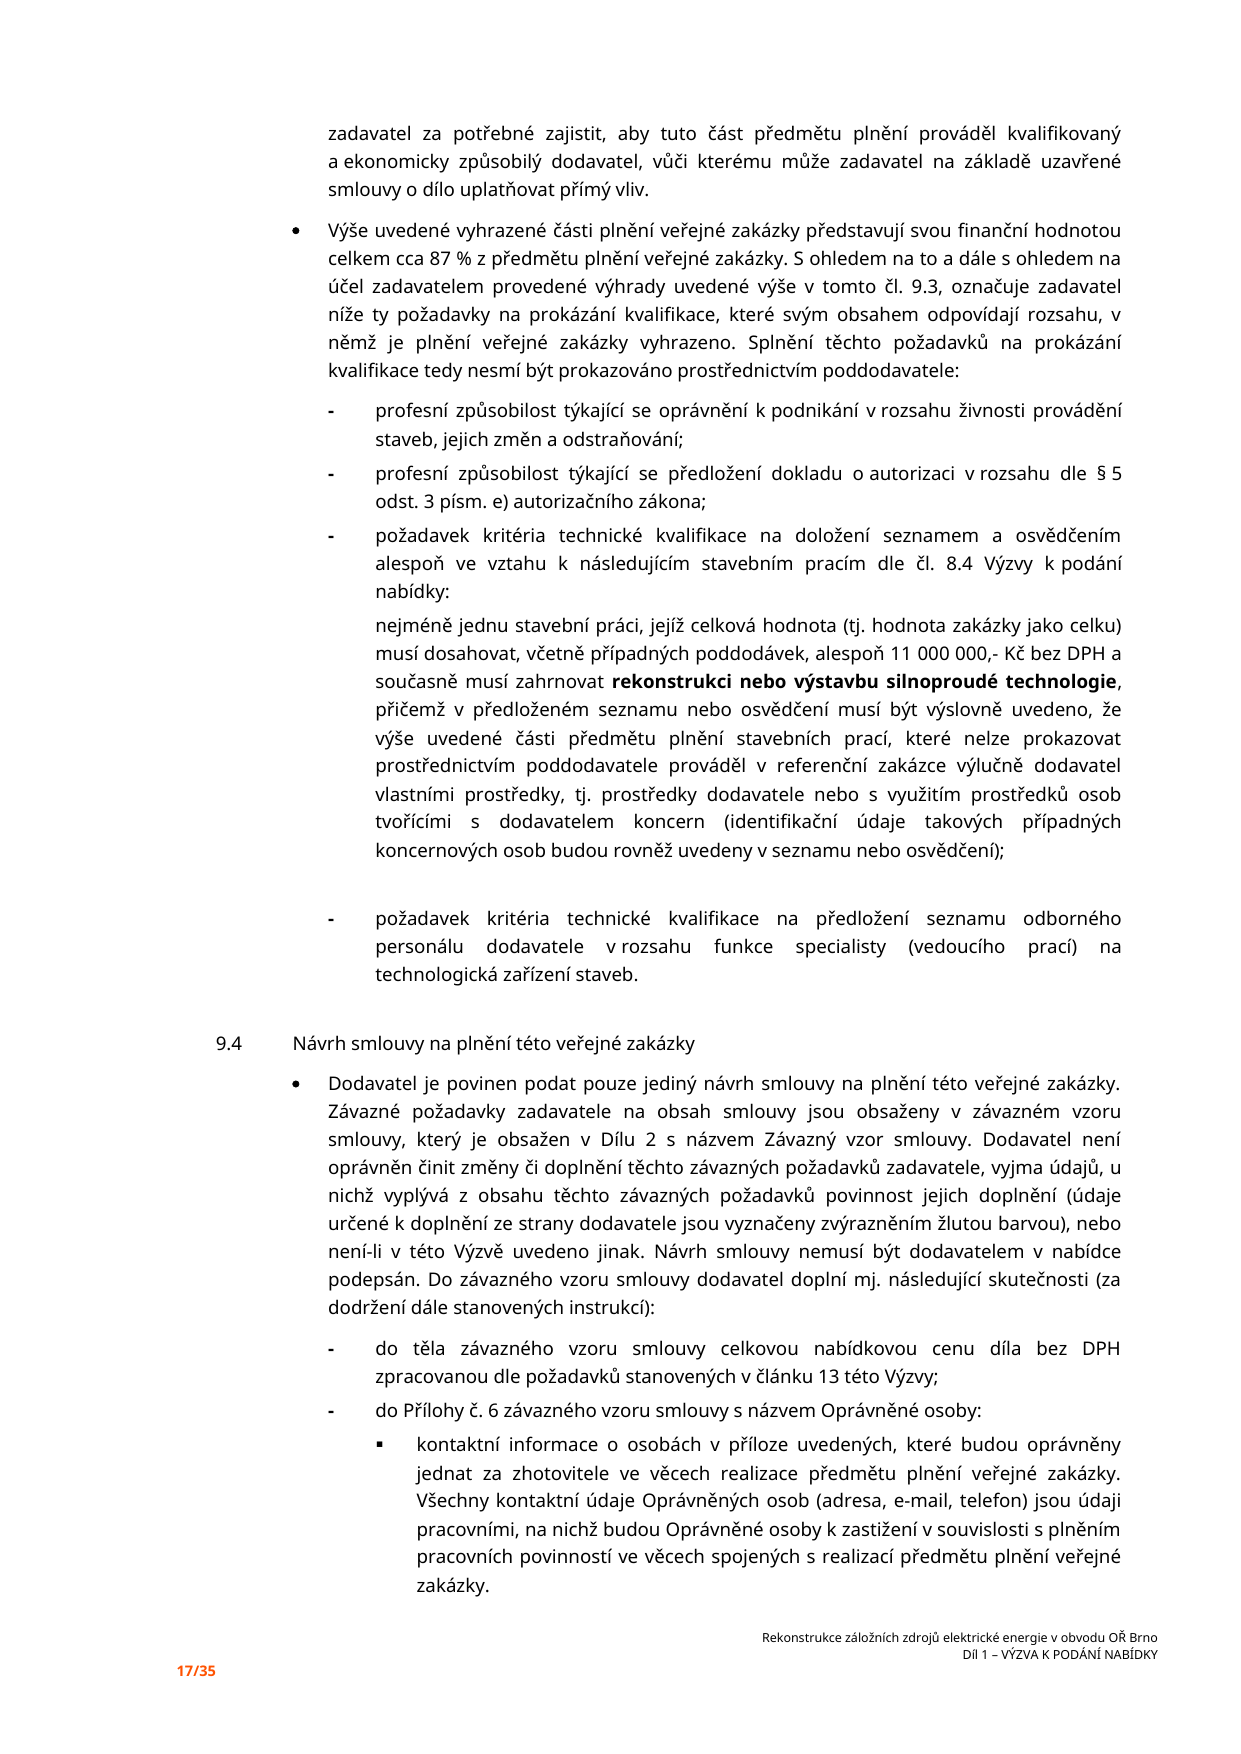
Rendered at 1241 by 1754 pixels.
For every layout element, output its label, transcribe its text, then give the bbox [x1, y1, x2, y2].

text kontaktní informace o osobách v příloze uvedených, které budou oprávněny jednat za zhotovitele ve věcech realizace předmětu plnění veřejné zakázky. Všechny kontaktní údaje Oprávněných osob (adresa, e-mail, telefon) jsou údaji pracovními, na nichž budou Oprávněné osoby k zastižení v souvislosti s plněním pracovních povinností ve věcech spojených s realizací předmětu plnění veřejné zakázky. [375, 1432, 1122, 1597]
list nejméně jednu stavební práci, jejíž celková hodnota (tj. hodnota zakázky jako celku) musí dosahovat, včetně případných poddodávek, alespoň 11 000 000,- Kč bez DPH a současně musí zahrnovat rekonstrukci nebo výstavbu silnoproudé technologie, přičemž v předloženém seznamu nebo osvědčení musí být výslovně uvedeno, že výše uvedené části předmětu plnění stavebních prací, které nelze prokazovat prostřednictvím poddodavatele prováděl v referenční zakázce výlučně dodavatel vlastními prostředky, tj. prostředky dodavatele nebo s využitím prostředků osob tvořícími s dodavatelem koncern (identifikační údaje takových případných koncernových osob budou rovněž uvedeny v seznamu nebo osvědčení); [375, 613, 1122, 862]
text požadavek kritéria technické kvalifikace na předložení seznamu odborného personálu dodavatele v rozsahu funkce specialisty (vedoucího prací) na technologická zařízení staveb. [328, 905, 1122, 987]
text Dodavatel je povinen podat pouze jediný návrh smlouvy na plnění této veřejné zakázky. Závazné požadavky zadavatele na obsah smlouvy jsou obsaženy v závazném vzoru smlouvy, který je obsažen v Dílu 2 s názvem Závazný vzor smlouvy. Dodavatel není oprávněn činit změny či doplnění těchto závazných požadavků zadavatele, vyjma údajů, u nichž vyplývá z obsahu těchto závazných požadavků povinnost jejich doplnění (údaje určené k doplnění ze strany dodavatele jsou vyznačeny zvýrazněním žlutou barvou), nebo není-li v této Výzvě uvedeno jinak. Návrh smlouvy nemusí být dodavatelem v nabídce podepsán. Do závazného vzoru smlouvy dodavatel doplní mj. následující skutečnosti (za dodržení dále stanovených instrukcí): [292, 1071, 1122, 1320]
text požadavek kritéria technické kvalifikace na doložení seznamem a osvědčením alespoň ve vztahu k následujícím stavebním pracím dle čl. 8.4 Výzvy k podání nabídky: [328, 522, 1122, 604]
text profesní způsobilost týkající se předložení dokladu o autorizaci v rozsahu dle § 5 odst. 3 písm. e) autorizačního zákona; [328, 460, 1122, 514]
text Návrh smlouvy na plnění této veřejné zakázky [216, 1030, 1122, 1056]
text profesní způsobilost týkající se oprávnění k podnikání v rozsahu živnosti provádění staveb, jejich změn a odstraňování; [328, 398, 1122, 451]
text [292, 121, 1122, 202]
text do těla závazného vzoru smlouvy celkovou nabídkovou cenu díla bez DPH zpracovanou dle požadavků stanovených v článku 13 této Výzvy; [328, 1335, 1122, 1389]
text do Přílohy č. 6 závazného vzoru smlouvy s názvem Oprávněné osoby: [328, 1397, 1122, 1423]
text Výše uvedené vyhrazené části plnění veřejné zakázky představují svou finanční hodnotou celkem cca 87 % z předmětu plnění veřejné zakázky. S ohledem na to a dále s ohledem na účel zadavatelem provedené výhrady uvedené výše v tomto čl. 9.3, označuje zadavatel níže ty požadavky na prokázání kvalifikace, které svým obsahem odpovídají rozsahu, v němž je plnění veřejné zakázky vyhrazeno. Splnění těchto požadavků na prokázání kvalifikace tedy nesmí být prokazováno prostřednictvím poddodavatele: [292, 217, 1122, 383]
